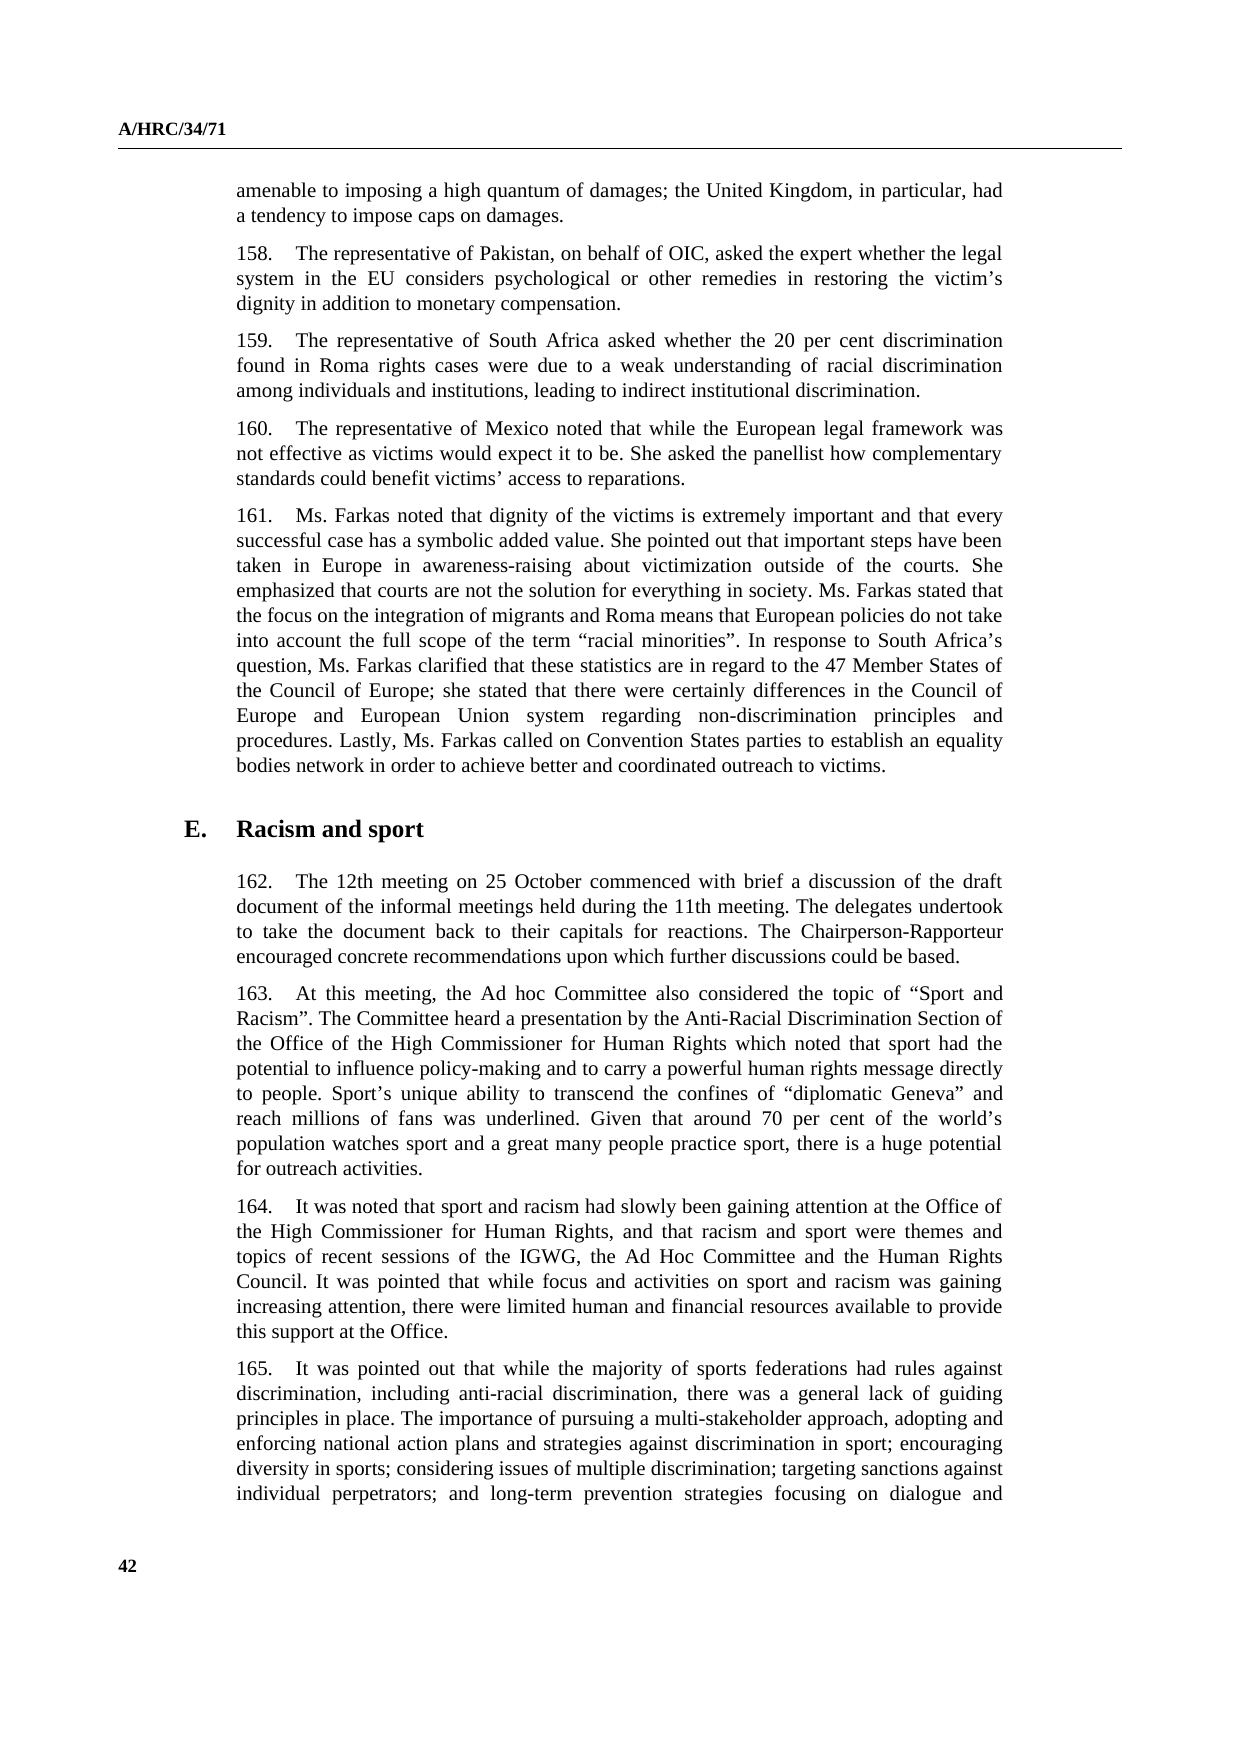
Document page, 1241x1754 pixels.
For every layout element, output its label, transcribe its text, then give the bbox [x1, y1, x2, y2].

text 159. The representative of South Africa asked whether the 20 per cent discrimination found in Roma rights cases were due to a weak understanding of racial discrimination among individuals and institutions, leading to indirect institutional discrimination. [236, 327, 1004, 402]
text 163. At this meeting, the Ad hoc Committee also considered the topic of “Sport and Racism”. The Committee heard a presentation by the Anti-Racial Discrimination Section of the Office of the High Commissioner for Human Rights which noted that sport had the potential to influence policy-making and to carry a powerful human rights message directly to people. Sport’s unique ability to transcend the confines of “diplomatic Geneva” and reach millions of fans was underlined. Given that around 70 per cent of the world’s population watches sport and a great many people practice sport, there is a huge potential for outreach activities. [236, 980, 1004, 1180]
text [236, 1355, 1004, 1505]
text 158. The representative of Pakistan, on behalf of OIC, asked the expert whether the legal system in the EU considers psychological or other remedies in restoring the victim’s dignity in addition to monetary compensation. [236, 240, 1004, 315]
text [236, 177, 1004, 227]
text 164. It was noted that sport and racism had slowly been gaining attention at the Office of the High Commissioner for Human Rights, and that racism and sport were themes and topics of recent sessions of the IGWG, the Ad Hoc Committee and the Human Rights Council. It was pointed that while focus and activities on sport and racism was gaining increasing attention, there were limited human and financial resources available to provide this support at the Office. [236, 1193, 1004, 1343]
text 160. The representative of Mexico noted that while the European legal framework was not effective as victims would expect it to be. She asked the panellist how complementary standards could benefit victims’ access to reparations. [236, 415, 1004, 490]
text E. Racism and sport [118, 815, 1004, 843]
text 161. Ms. Farkas noted that dignity of the victims is extremely important and that every successful case has a symbolic added value. She pointed out that important steps have been taken in Europe in awareness-raising about victimization outside of the courts. She emphasized that courts are not the solution for everything in society. Ms. Farkas stated that the focus on the integration of migrants and Roma means that European policies do not take into account the full scope of the term “racial minorities”. In response to South Africa’s question, Ms. Farkas clarified that these statistics are in regard to the 47 Member States of the Council of Europe; she stated that there were certainly differences in the Council of Europe and European Union system regarding non-discrimination principles and procedures. Lastly, Ms. Farkas called on Convention States parties to establish an equality bodies network in order to achieve better and coordinated outreach to victims. [236, 502, 1004, 777]
text 162. The 12th meeting on 25 October commenced with brief a discussion of the draft document of the informal meetings held during the 11th meeting. The delegates undertook to take the document back to their capitals for reactions. The Chairperson-Rapporteur encouraged concrete recommendations upon which further discussions could be based. [236, 868, 1004, 968]
